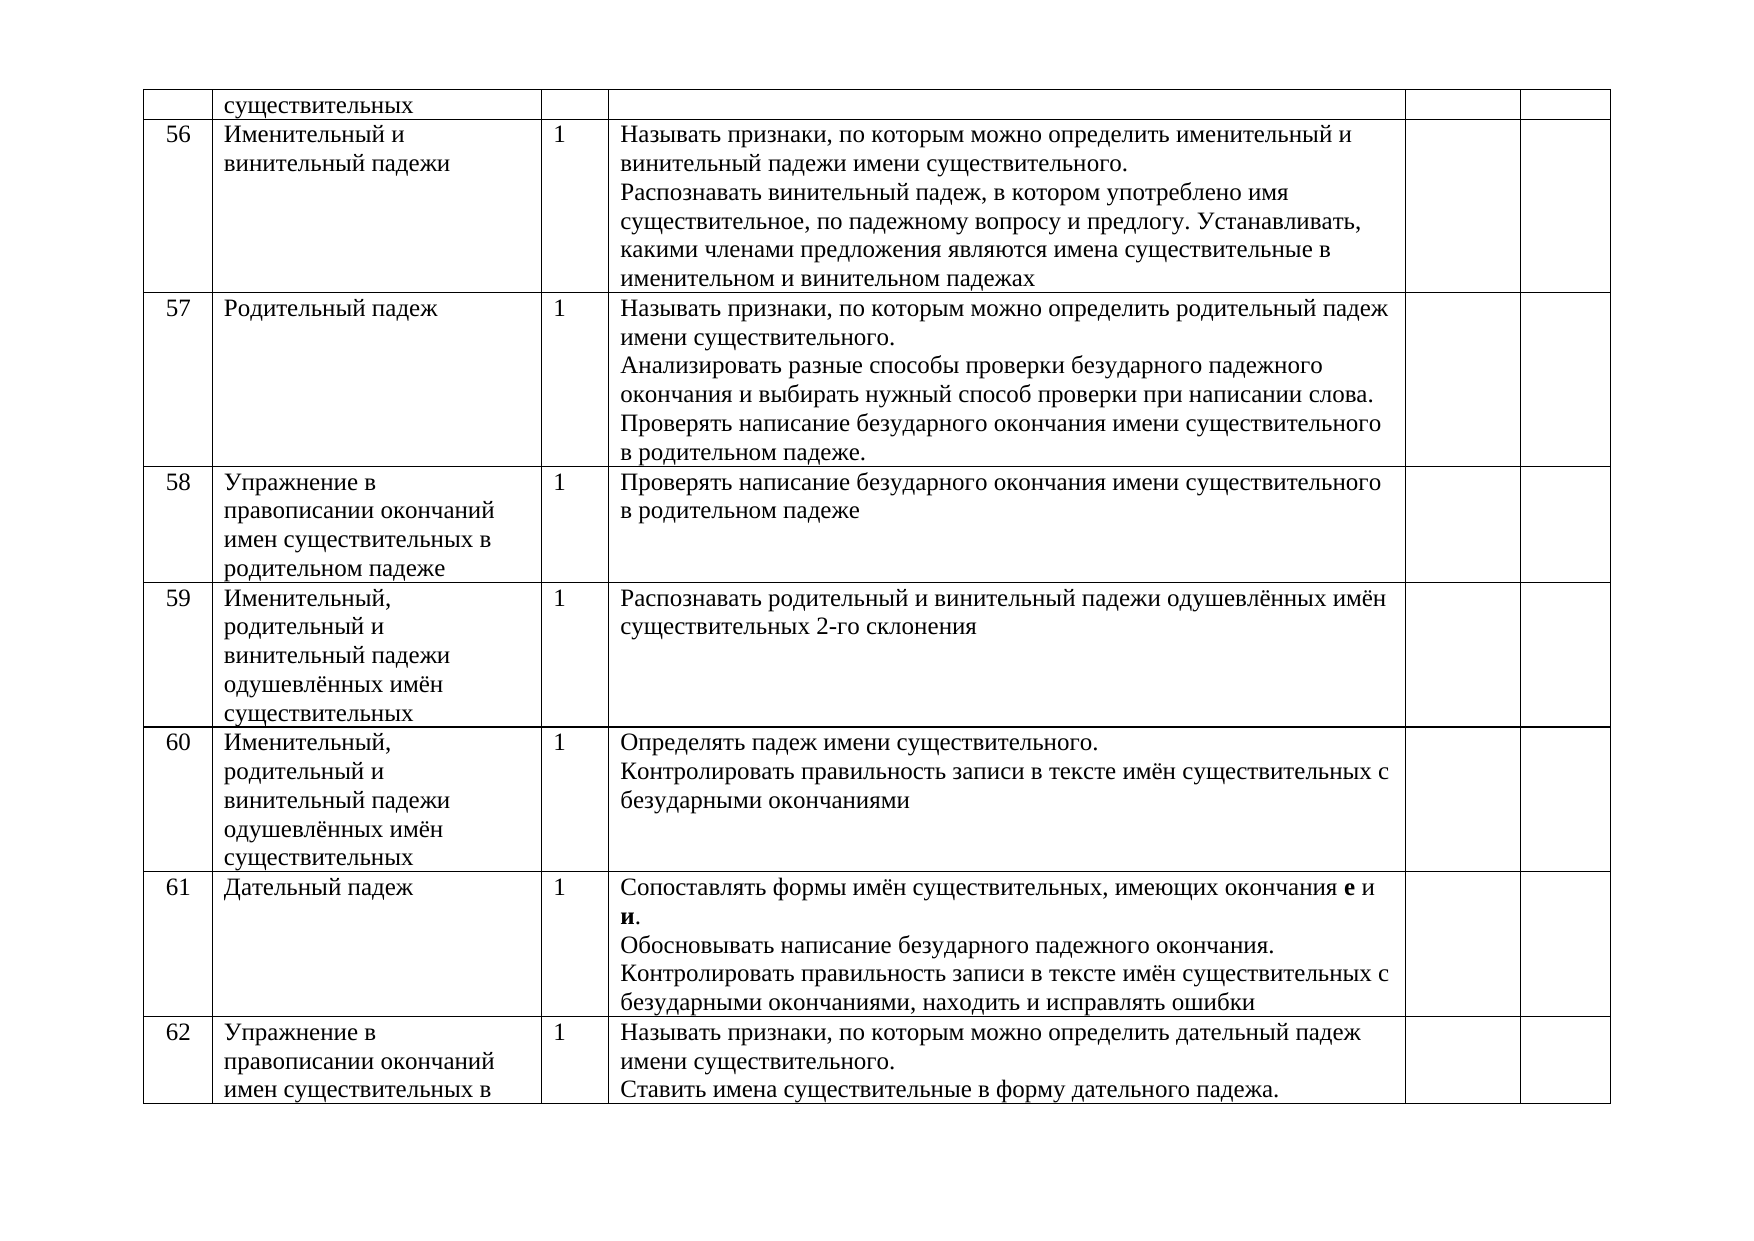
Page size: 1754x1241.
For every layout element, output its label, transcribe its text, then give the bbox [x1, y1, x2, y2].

table_cell [1521, 1017, 1610, 1103]
table_cell Определять падеж имени существительного. Контролировать правильность записи в тексте имён существительных с безударными окончаниями [609, 728, 1405, 871]
table_cell 55 [144, 90, 212, 118]
table_cell 1 [542, 293, 608, 466]
table_cell [1521, 90, 1610, 118]
table_cell Именительный, родительный и винительный падежи одушевлённых имён существительных [213, 728, 541, 871]
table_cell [609, 90, 1405, 118]
table_cell 1 [542, 467, 608, 582]
table_cell Упражнение в правописании окончаний имен существительных в родительном падеже [213, 467, 541, 582]
table_cell 1 [542, 1017, 608, 1103]
table_cell 56 [144, 120, 212, 292]
table_cell [1521, 120, 1610, 292]
table_cell 1 [542, 872, 608, 1016]
table_cell [1406, 120, 1520, 292]
table_cell Именительный, родительный и винительный падежи одушевлённых имён существительных [213, 583, 541, 726]
table_cell 1 [542, 583, 608, 726]
table_cell Родительный падеж [213, 293, 541, 466]
table_cell 1 [542, 728, 608, 871]
table_cell [1406, 293, 1520, 466]
table_cell Называть признаки, по которым можно определить именительный и винительный падежи имени существительного. Распознавать винительный падеж, в котором употреблено имя существительное, по падежному вопросу и предлогу. Устанавливать, какими членами предложения являются имена существительные в именительном и винительном падежах [609, 120, 1405, 292]
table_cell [213, 1017, 541, 1103]
table_cell [1406, 1017, 1520, 1103]
table_cell [1521, 467, 1610, 582]
table_cell 1 [542, 120, 608, 292]
table_cell 57 [144, 293, 212, 466]
table_cell 59 [144, 583, 212, 726]
table_cell Проверять написание безударного окончания имени существительного в родительном падеже [609, 467, 1405, 582]
table_cell [1406, 90, 1520, 118]
table_cell [1406, 872, 1520, 1016]
table_cell 60 [144, 728, 212, 871]
table_cell 1 [542, 90, 608, 118]
table_cell Называть признаки, по которым можно определить родительный падеж имени существительного. Анализировать разные способы проверки безударного падежного окончания и выбирать нужный способ проверки при написании слова. Проверять написание безударного окончания имени существительного в родительном падеже. [609, 293, 1405, 466]
table_cell [1521, 293, 1610, 466]
table_cell [1521, 728, 1610, 871]
table_cell 61 [144, 872, 212, 1016]
table_cell Сопоставлять формы имён существительных, имеющих окончания е и и. Обосновывать написание безударного падежного окончания. Контролировать правильность записи в тексте имён существительных с безударными окончаниями, находить и исправлять ошибки [609, 872, 1405, 1016]
table_cell [1521, 872, 1610, 1016]
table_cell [213, 90, 541, 118]
table_cell Дательный падеж [213, 872, 541, 1016]
table_cell [1406, 467, 1520, 582]
table_cell Именительный и винительный падежи [213, 120, 541, 292]
table_cell 62 [144, 1017, 212, 1103]
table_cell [609, 1017, 1405, 1103]
table_cell Распознавать родительный и винительный падежи одушевлённых имён существительных 2-го склонения [609, 583, 1405, 726]
table_cell [1406, 728, 1520, 871]
table_cell [1521, 583, 1610, 726]
table_cell 58 [144, 467, 212, 582]
table_cell [1406, 583, 1520, 726]
